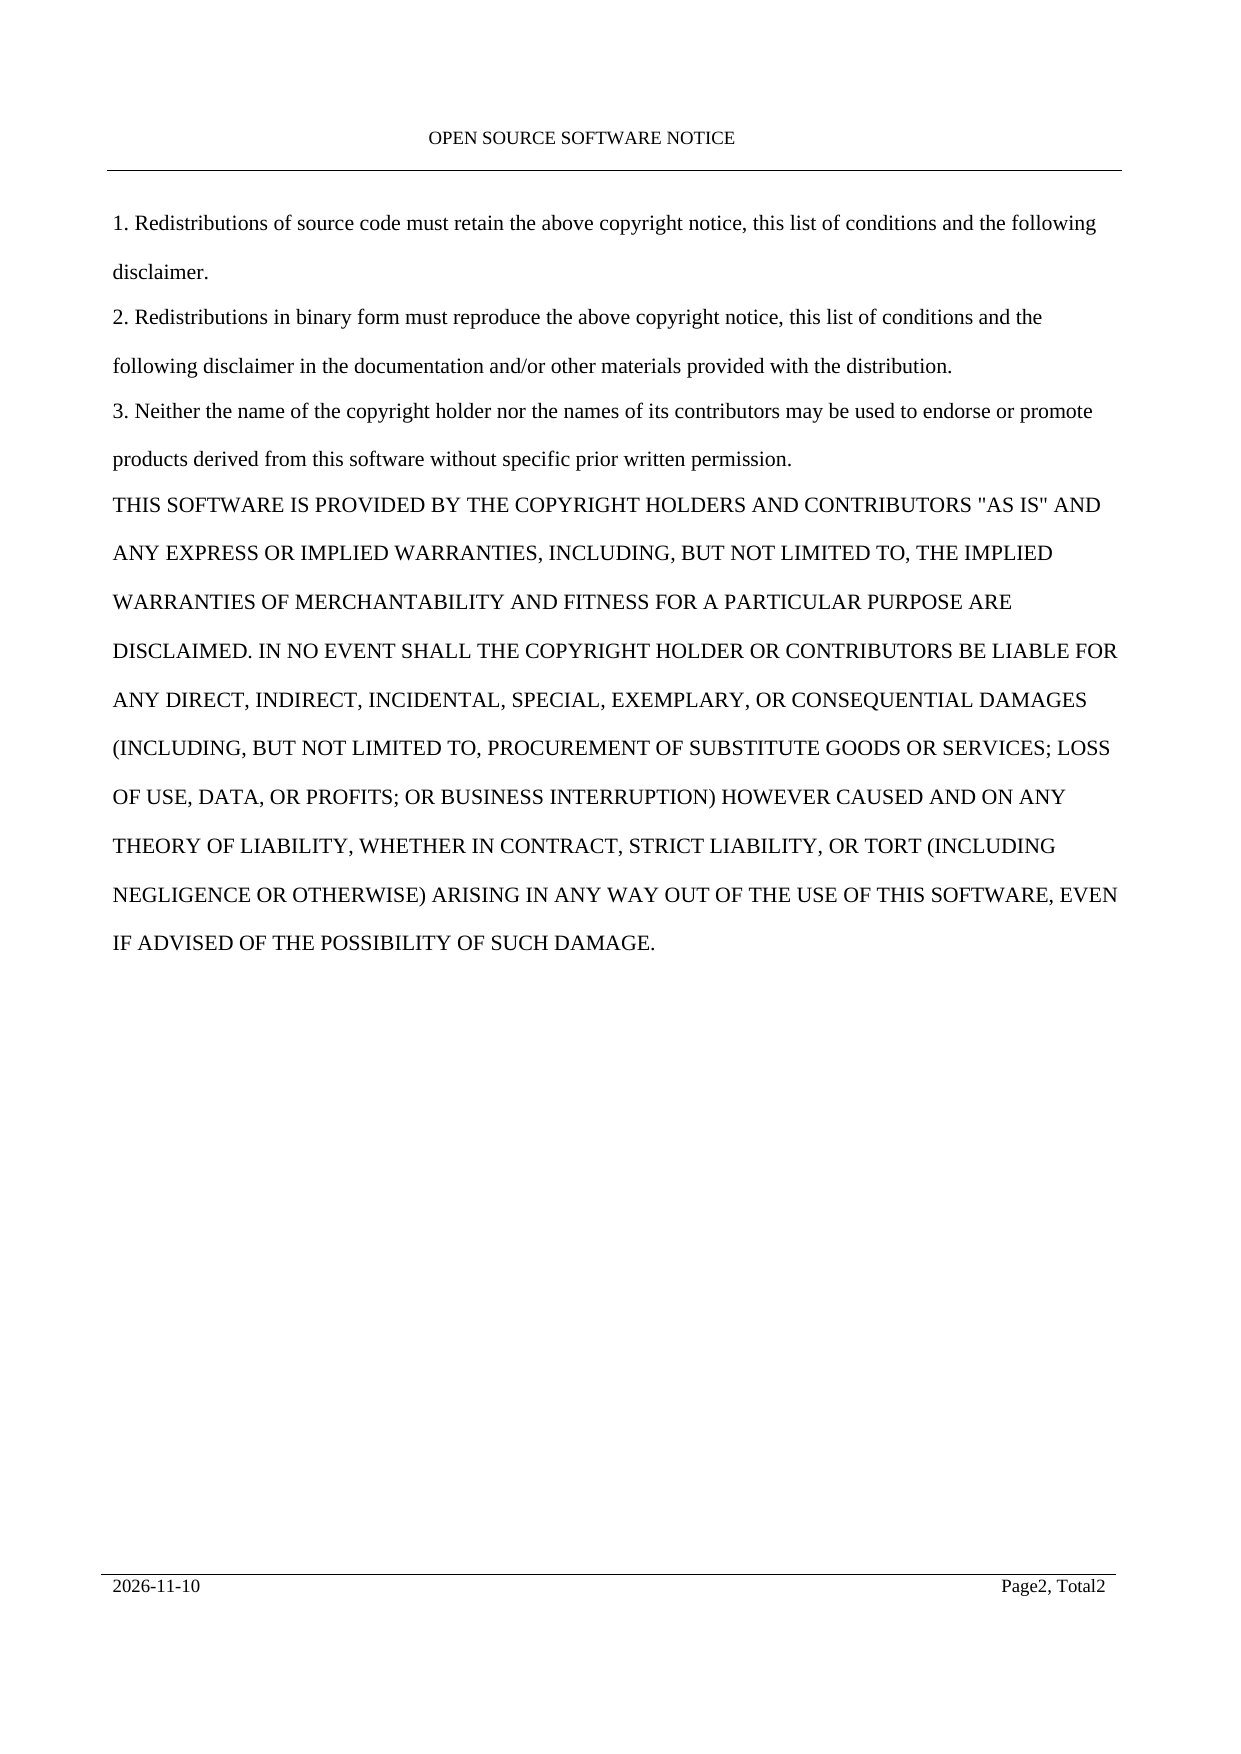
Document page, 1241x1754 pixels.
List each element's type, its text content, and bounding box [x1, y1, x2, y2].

text 3. Neither the name of the copyright holder nor the names of its contributors may be used to endorse or promote products derived from this software without specific prior written permission. [112, 394, 1128, 475]
text 1. Redistributions of source code must retain the above copyright notice, this list of conditions and the following disclaimer. [112, 206, 1128, 288]
text 2. Redistributions in binary form must reproduce the above copyright notice, this list of conditions and the following disclaimer in the documentation and/or other materials provided with the distribution. [112, 300, 1128, 381]
text THIS SOFTWARE IS PROVIDED BY THE COPYRIGHT HOLDERS AND CONTRIBUTORS "AS IS" AND ANY EXPRESS OR IMPLIED WARRANTIES, INCLUDING, BUT NOT LIMITED TO, THE IMPLIED WARRANTIES OF MERCHANTABILITY AND FITNESS FOR A PARTICULAR PURPOSE ARE DISCLAIMED. IN NO EVENT SHALL THE COPYRIGHT HOLDER OR CONTRIBUTORS BE LIABLE FOR ANY DIRECT, INDIRECT, INCIDENTAL, SPECIAL, EXEMPLARY, OR CONSEQUENTIAL DAMAGES (INCLUDING, BUT NOT LIMITED TO, PROCUREMENT OF SUBSTITUTE GOODS OR SERVICES; LOSS OF USE, DATA, OR PROFITS; OR BUSINESS INTERRUPTION) HOWEVER CAUSED AND ON ANY THEORY OF LIABILITY, WHETHER IN CONTRACT, STRICT LIABILITY, OR TORT (INCLUDING NEGLIGENCE OR OTHERWISE) ARISING IN ANY WAY OUT OF THE USE OF THIS SOFTWARE, EVEN IF ADVISED OF THE POSSIBILITY OF SUCH DAMAGE. [112, 488, 1128, 959]
